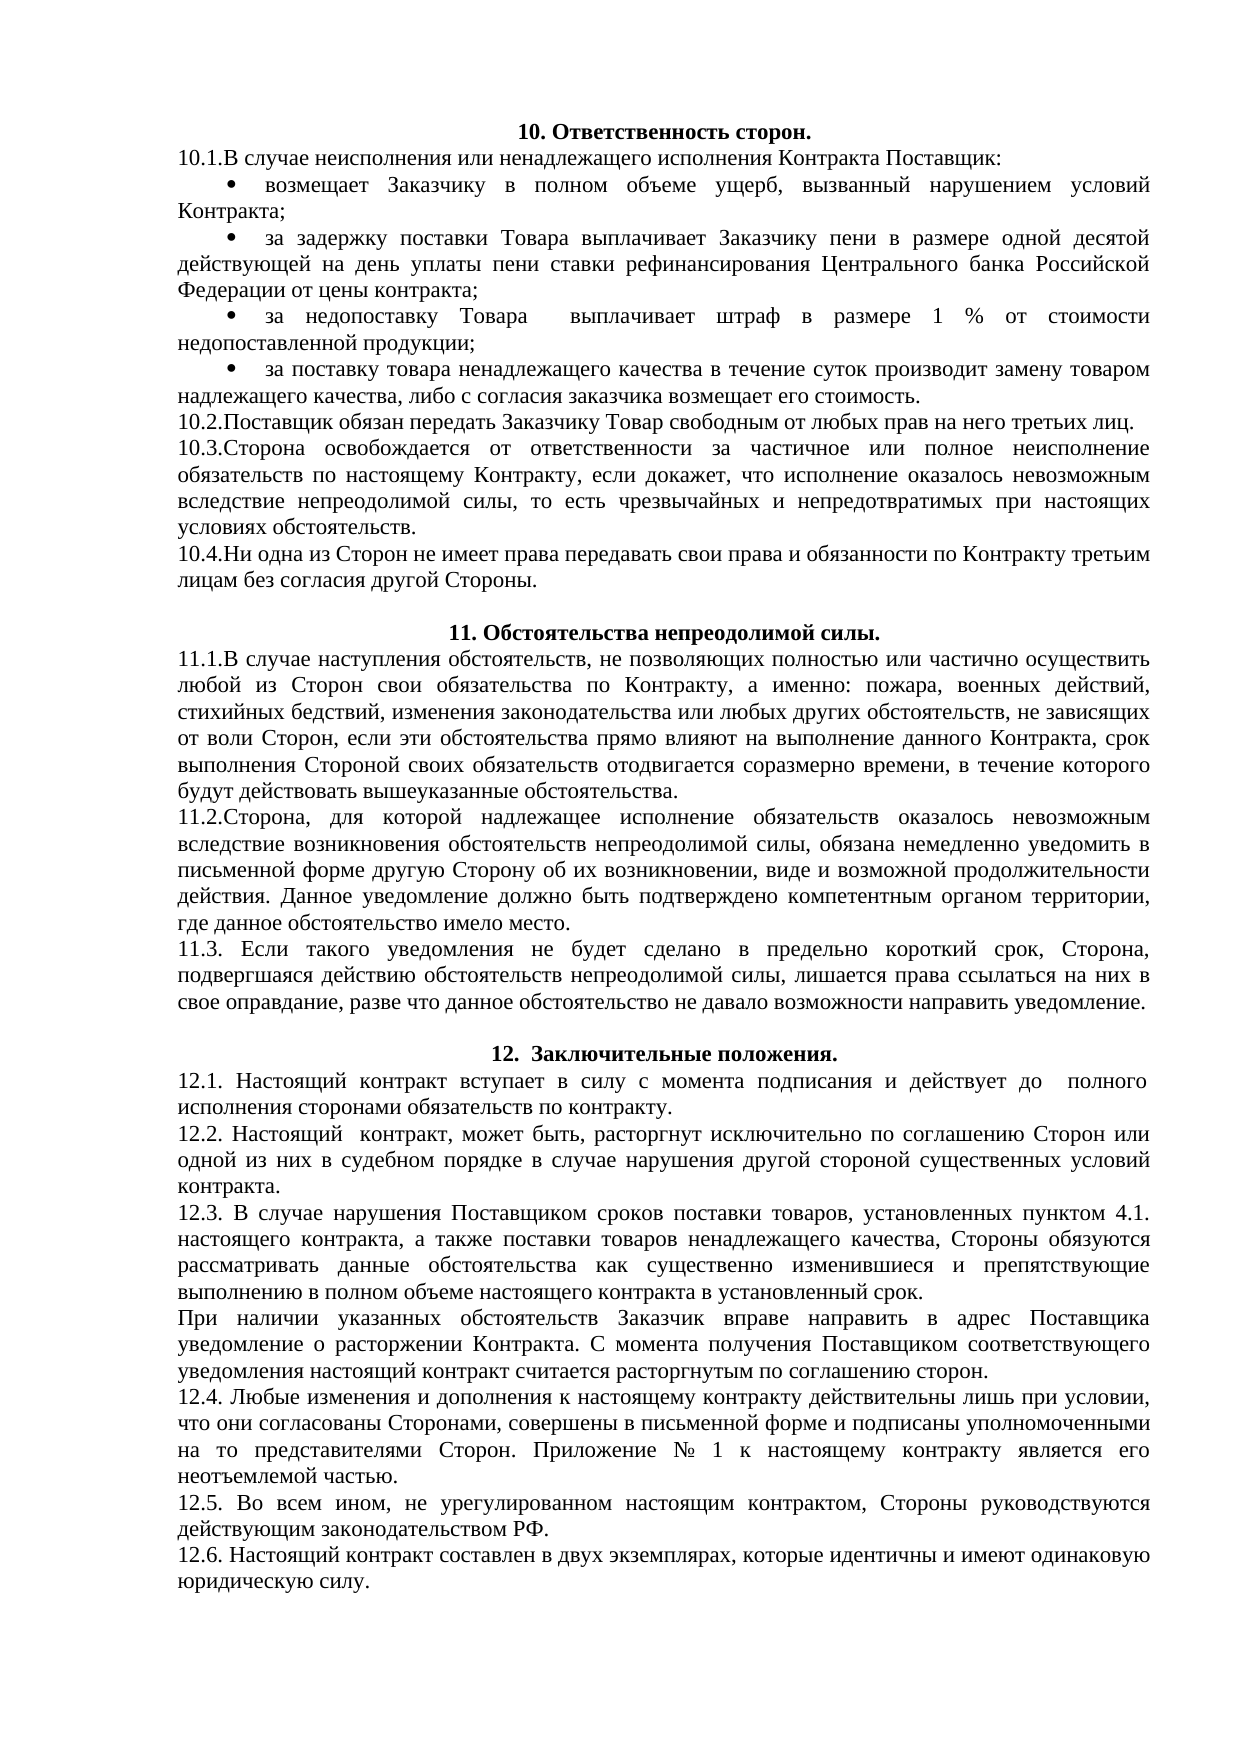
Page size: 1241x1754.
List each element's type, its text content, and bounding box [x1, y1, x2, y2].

list за поставку товара ненадлежащего качества в течение суток производит замену товаром надлежащего качества, либо с согласия заказчика возмещает его стоимость. [177, 355, 1152, 408]
list возмещает Заказчику в полном объеме ущерб, вызванный нарушением условий Контракта; [177, 171, 1152, 223]
text 12.5. Во всем ином, не урегулированном настоящим контрактом, Стороны руководствуются действующим законодательством РФ. [177, 1488, 1152, 1541]
text 12. Заключительные положения. [177, 1041, 1152, 1067]
text 10.2.Поставщик обязан передать Заказчику Товар свободным от любых прав на него третьих лиц. [177, 408, 1152, 434]
text 12.6. Настоящий контракт составлен в двух экземплярах, которые идентичны и имеют одинаковую юридическую силу. [177, 1541, 1152, 1594]
text 10.4.Ни одна из Сторон не имеет права передавать свои права и обязанности по Контракту третьим лицам без согласия другой Стороны. [177, 540, 1152, 592]
text 12.1. Настоящий контракт вступает в силу с момента подписания и действует до полного исполнения сторонами обязательств по контракту. [177, 1067, 1149, 1119]
text 12.2. Настоящий контракт, может быть, расторгнут исключительно по соглашению Сторон или одной из них в судебном порядке в случае нарушения другой стороной существенных условий контракта. [177, 1119, 1152, 1199]
text 10.3.Сторона освобождается от ответственности за частичное или полное неисполнение обязательств по настоящему Контракту, если докажет, что исполнение оказалось невозможным вследствие непреодолимой силы, то есть чрезвычайных и непредотвратимых при настоящих условиях обстоятельств. [177, 434, 1152, 540]
text 11. Обстоятельства непреодолимой силы. [177, 619, 1152, 645]
text 11.2.Сторона, для которой надлежащее исполнение обязательств оказалось невозможным вследствие возникновения обстоятельств непреодолимой силы, обязана немедленно уведомить в письменной форме другую Сторону об их возникновении, виде и возможной продолжительности действия. Данное уведомление должно быть подтверждено компетентным органом территории, где данное обстоятельство имело место. [177, 803, 1152, 935]
list за недопоставку Товара выплачивает штраф в размере 1 % от стоимости недопоставленной продукции; [177, 303, 1152, 355]
text 10. Ответственность сторон. [177, 118, 1152, 144]
text 11.1.В случае наступления обстоятельств, не позволяющих полностью или частично осуществить любой из Сторон свои обязательства по Контракту, а именно: пожара, военных действий, стихийных бедствий, изменения законодательства или любых других обстоятельств, не зависящих от воли Сторон, если эти обстоятельства прямо влияют на выполнение данного Контракта, срок выполнения Стороной своих обязательств отодвигается соразмерно времени, в течение которого будут действовать вышеуказанные обстоятельства. [177, 645, 1152, 803]
text 12.4. Любые изменения и дополнения к настоящему контракту действительны лишь при условии, что они согласованы Сторонами, совершены в письменной форме и подписаны уполномоченными на то представителями Сторон. Приложение № 1 к настоящему контракту является его неотъемлемой частью. [177, 1383, 1152, 1488]
text 10.1.В случае неисполнения или ненадлежащего исполнения Контракта Поставщик: [177, 144, 1152, 171]
text 12.3. В случае нарушения Поставщиком сроков поставки товаров, установленных пунктом 4.1. настоящего контракта, а также поставки товаров ненадлежащего качества, Стороны обязуются рассматривать данные обстоятельства как существенно изменившиеся и препятствующие выполнению в полном объеме настоящего контракта в установленный срок. [177, 1199, 1152, 1304]
list за задержку поставки Товара выплачивает Заказчику пени в размере одной десятой действующей на день уплаты пени ставки рефинансирования Центрального банка Российской Федерации от цены контракта; [177, 223, 1152, 303]
text При наличии указанных обстоятельств Заказчик вправе направить в адрес Поставщика уведомление о расторжении Контракта. С момента получения Поставщиком соответствующего уведомления настоящий контракт считается расторгнутым по соглашению сторон. [177, 1304, 1152, 1383]
text 11.3. Если такого уведомления не будет сделано в предельно короткий срок, Сторона, подвергшаяся действию обстоятельств непреодолимой силы, лишается права ссылаться на них в свое оправдание, разве что данное обстоятельство не давало возможности направить уведомление. [177, 935, 1152, 1014]
